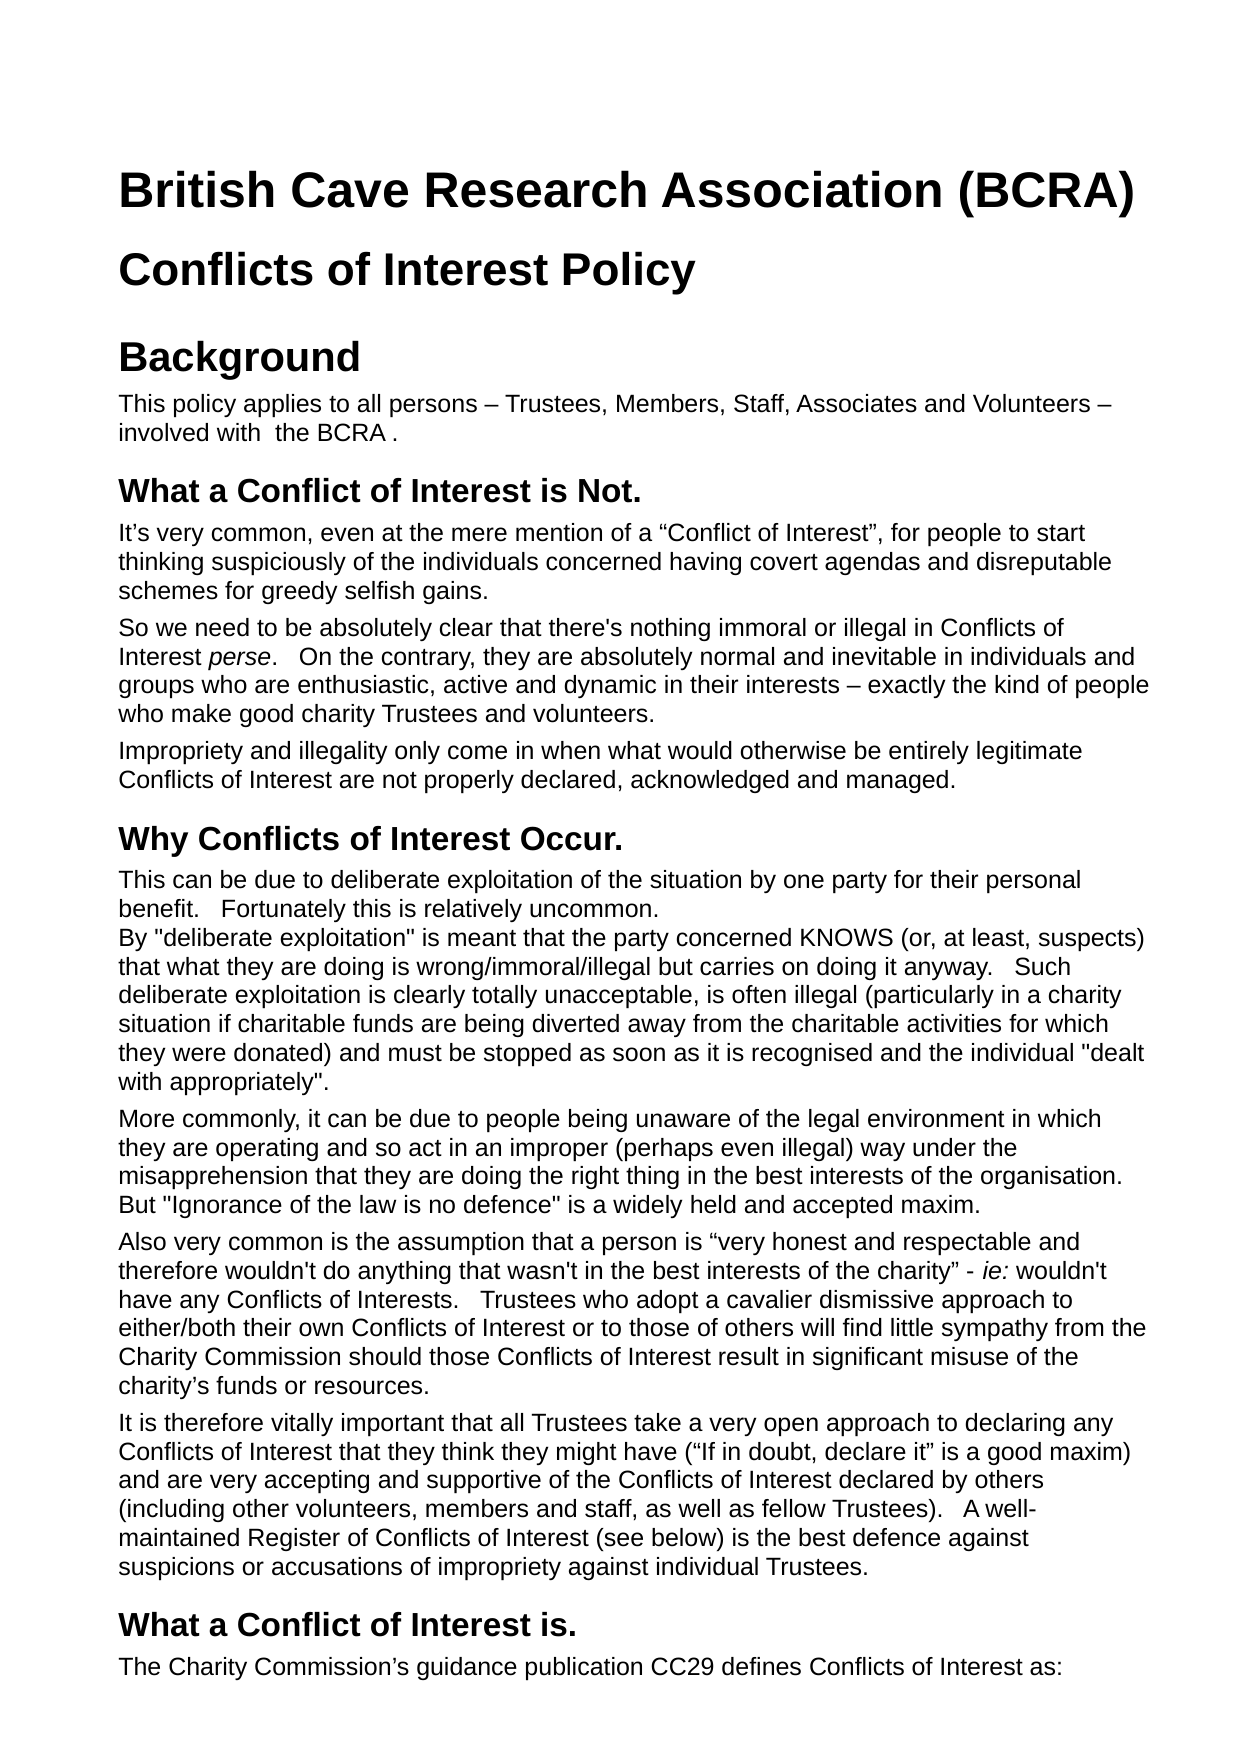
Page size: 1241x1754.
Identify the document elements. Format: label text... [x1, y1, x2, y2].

title British Cave Research Association (BCRA) [118, 160, 1152, 217]
text More commonly, it can be due to people being unaware of the legal environment in which they are operating and so act in an improper (perhaps even illegal) way under the misapprehension that they are doing the right thing in the best interests of the organisation. But "Ignorance of the law is no defence" is a widely held and accepted maxim. [118, 1104, 1152, 1219]
text This policy applies to all persons – Trustees, Members, Staff, Associates and Volunteers – involved with the BCRA . [118, 389, 1152, 446]
title Conflicts of Interest Policy [118, 242, 1152, 295]
subtitle What a Conflict of Interest is Not. [118, 471, 1152, 510]
text It is therefore vitally important that all Trustees take a very open approach to declaring any Conflicts of Interest that they think they might have (“If in doubt, declare it” is a good maxim) and are very accepting and supportive of the Conflicts of Interest declared by others (including other volunteers, members and staff, as well as fellow Trustees). A well-maintained Register of Conflicts of Interest (see below) is the best defence against suspicions or accusations of impropriety against individual Trustees. [118, 1408, 1152, 1580]
text Also very common is the assumption that a person is “very honest and respectable and therefore wouldn't do anything that wasn't in the best interests of the charity” - ie: wouldn't have any Conflicts of Interests. Trustees who adopt a cavalier dismissive approach to either/both their own Conflicts of Interest or to those of others will find little sympathy from the Charity Commission should those Conflicts of Interest result in significant misuse of the charity’s funds or resources. [118, 1227, 1152, 1399]
subtitle Why Conflicts of Interest Occur. [118, 819, 1152, 857]
subtitle What a Conflict of Interest is. [118, 1605, 1152, 1644]
subtitle Background [118, 333, 1152, 381]
text This can be due to deliberate exploitation of the situation by one party for their personal benefit. Fortunately this is relatively uncommon. By "deliberate exploitation" is meant that the party concerned KNOWS (or, at least, suspects) that what they are doing is wrong/immoral/illegal but carries on doing it anyway. Such deliberate exploitation is clearly totally unacceptable, is often illegal (particularly in a charity situation if charitable funds are being diverted away from the charitable activities for which they were donated) and must be stopped as soon as it is recognised and the individual "dealt with appropriately". [118, 865, 1152, 1095]
text Impropriety and illegality only come in when what would otherwise be entirely legitimate Conflicts of Interest are not properly declared, acknowledged and managed. [118, 736, 1152, 794]
text It’s very common, even at the mere mention of a “Conflict of Interest”, for people to start thinking suspiciously of the individuals concerned having covert agendas and disreputable schemes for greedy selfish gains. [118, 518, 1152, 604]
text So we need to be absolutely clear that there's nothing immoral or illegal in Conflicts of Interest perse. On the contrary, they are absolutely normal and inevitable in individuals and groups who are enthusiastic, active and dynamic in their interests – exactly the kind of people who make good charity Trustees and volunteers. [118, 613, 1152, 728]
text The Charity Commission’s guidance publication CC29 defines Conflicts of Interest as: [118, 1652, 1093, 1681]
